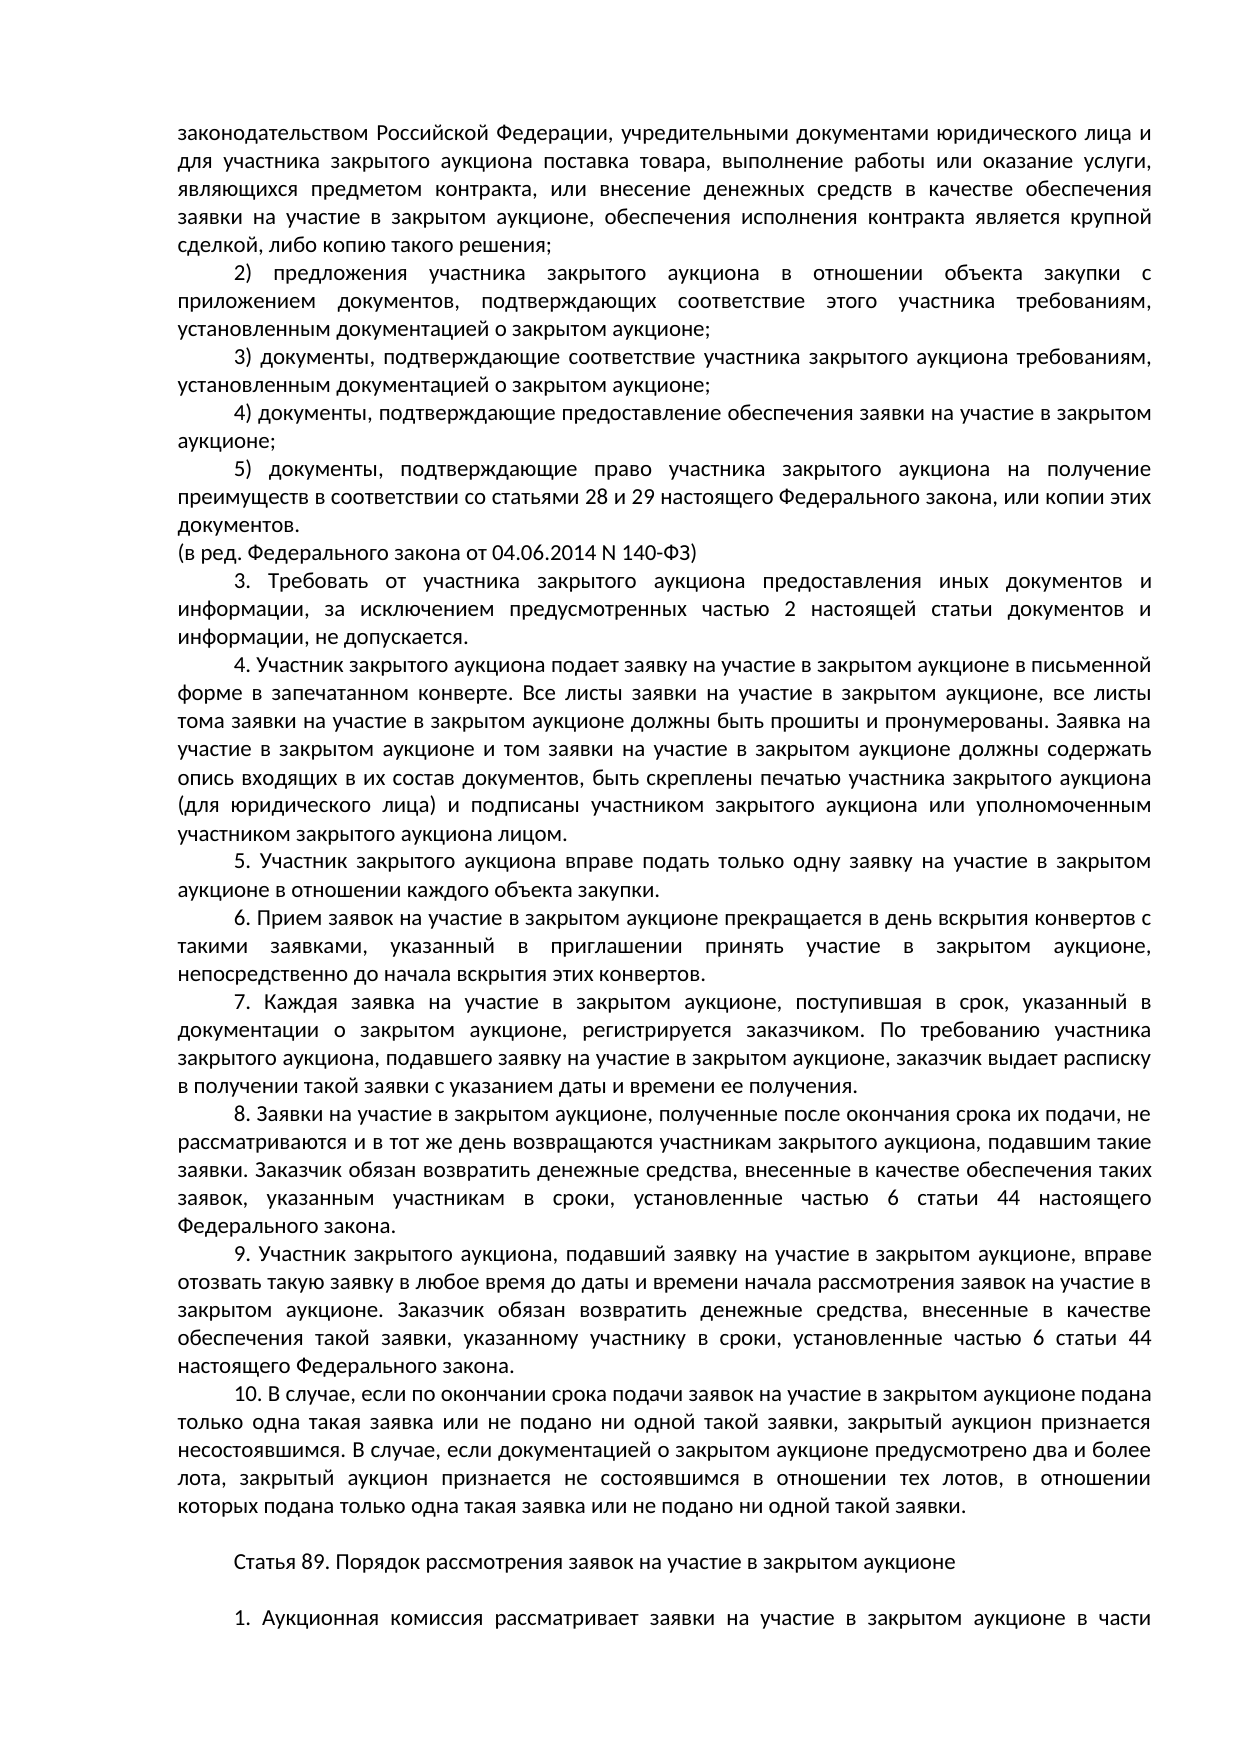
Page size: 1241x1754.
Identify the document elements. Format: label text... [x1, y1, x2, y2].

text 4. Участник закрытого аукциона подает заявку на участие в закрытом аукционе в письменной форме в запечатанном конверте. Все листы заявки на участие в закрытом аукционе, все листы тома заявки на участие в закрытом аукционе должны быть прошиты и пронумерованы. Заявка на участие в закрытом аукционе и том заявки на участие в закрытом аукционе должны содержать опись входящих в их состав документов, быть скреплены печатью участника закрытого аукциона (для юридического лица) и подписаны участником закрытого аукциона или уполномоченным участником закрытого аукциона лицом. [177, 651, 1152, 847]
text 3. Требовать от участника закрытого аукциона предоставления иных документов и информации, за исключением предусмотренных частью 2 настоящей статьи документов и информации, не допускается. [177, 566, 1152, 651]
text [177, 1603, 1152, 1631]
text 2) предложения участника закрытого аукциона в отношении объекта закупки с приложением документов, подтверждающих соответствие этого участника требованиям, установленным документацией о закрытом аукционе; [177, 258, 1152, 342]
text 4) документы, подтверждающие предоставление обеспечения заявки на участие в закрытом аукционе; [177, 398, 1152, 454]
text 7. Каждая заявка на участие в закрытом аукционе, поступившая в срок, указанный в документации о закрытом аукционе, регистрируется заказчиком. По требованию участника закрытого аукциона, подавшего заявку на участие в закрытом аукционе, заказчик выдает расписку в получении такой заявки с указанием даты и времени ее получения. [177, 987, 1152, 1099]
text 6. Прием заявок на участие в закрытом аукционе прекращается в день вскрытия конвертов с такими заявками, указанный в приглашении принять участие в закрытом аукционе, непосредственно до начала вскрытия этих конвертов. [177, 903, 1152, 987]
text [177, 118, 1152, 258]
text (в ред. Федерального закона от 04.06.2014 N 140-ФЗ) [177, 538, 1152, 566]
text 8. Заявки на участие в закрытом аукционе, полученные после окончания срока их подачи, не рассматриваются и в тот же день возвращаются участникам закрытого аукциона, подавшим такие заявки. Заказчик обязан возвратить денежные средства, внесенные в качестве обеспечения таких заявок, указанным участникам в сроки, установленные частью 6 статьи 44 настоящего Федерального закона. [177, 1099, 1152, 1239]
text 5. Участник закрытого аукциона вправе подать только одну заявку на участие в закрытом аукционе в отношении каждого объекта закупки. [177, 847, 1152, 903]
text 3) документы, подтверждающие соответствие участника закрытого аукциона требованиям, установленным документацией о закрытом аукционе; [177, 342, 1152, 398]
text 9. Участник закрытого аукциона, подавший заявку на участие в закрытом аукционе, вправе отозвать такую заявку в любое время до даты и времени начала рассмотрения заявок на участие в закрытом аукционе. Заказчик обязан возвратить денежные средства, внесенные в качестве обеспечения такой заявки, указанному участнику в сроки, установленные частью 6 статьи 44 настоящего Федерального закона. [177, 1239, 1152, 1379]
text 10. В случае, если по окончании срока подачи заявок на участие в закрытом аукционе подана только одна такая заявка или не подано ни одной такой заявки, закрытый аукцион признается несостоявшимся. В случае, если документацией о закрытом аукционе предусмотрено два и более лота, закрытый аукцион признается не состоявшимся в отношении тех лотов, в отношении которых подана только одна такая заявка или не подано ни одной такой заявки. [177, 1379, 1152, 1519]
text Статья 89. Порядок рассмотрения заявок на участие в закрытом аукционе [177, 1547, 1152, 1575]
text 5) документы, подтверждающие право участника закрытого аукциона на получение преимуществ в соответствии со статьями 28 и 29 настоящего Федерального закона, или копии этих документов. [177, 454, 1152, 538]
